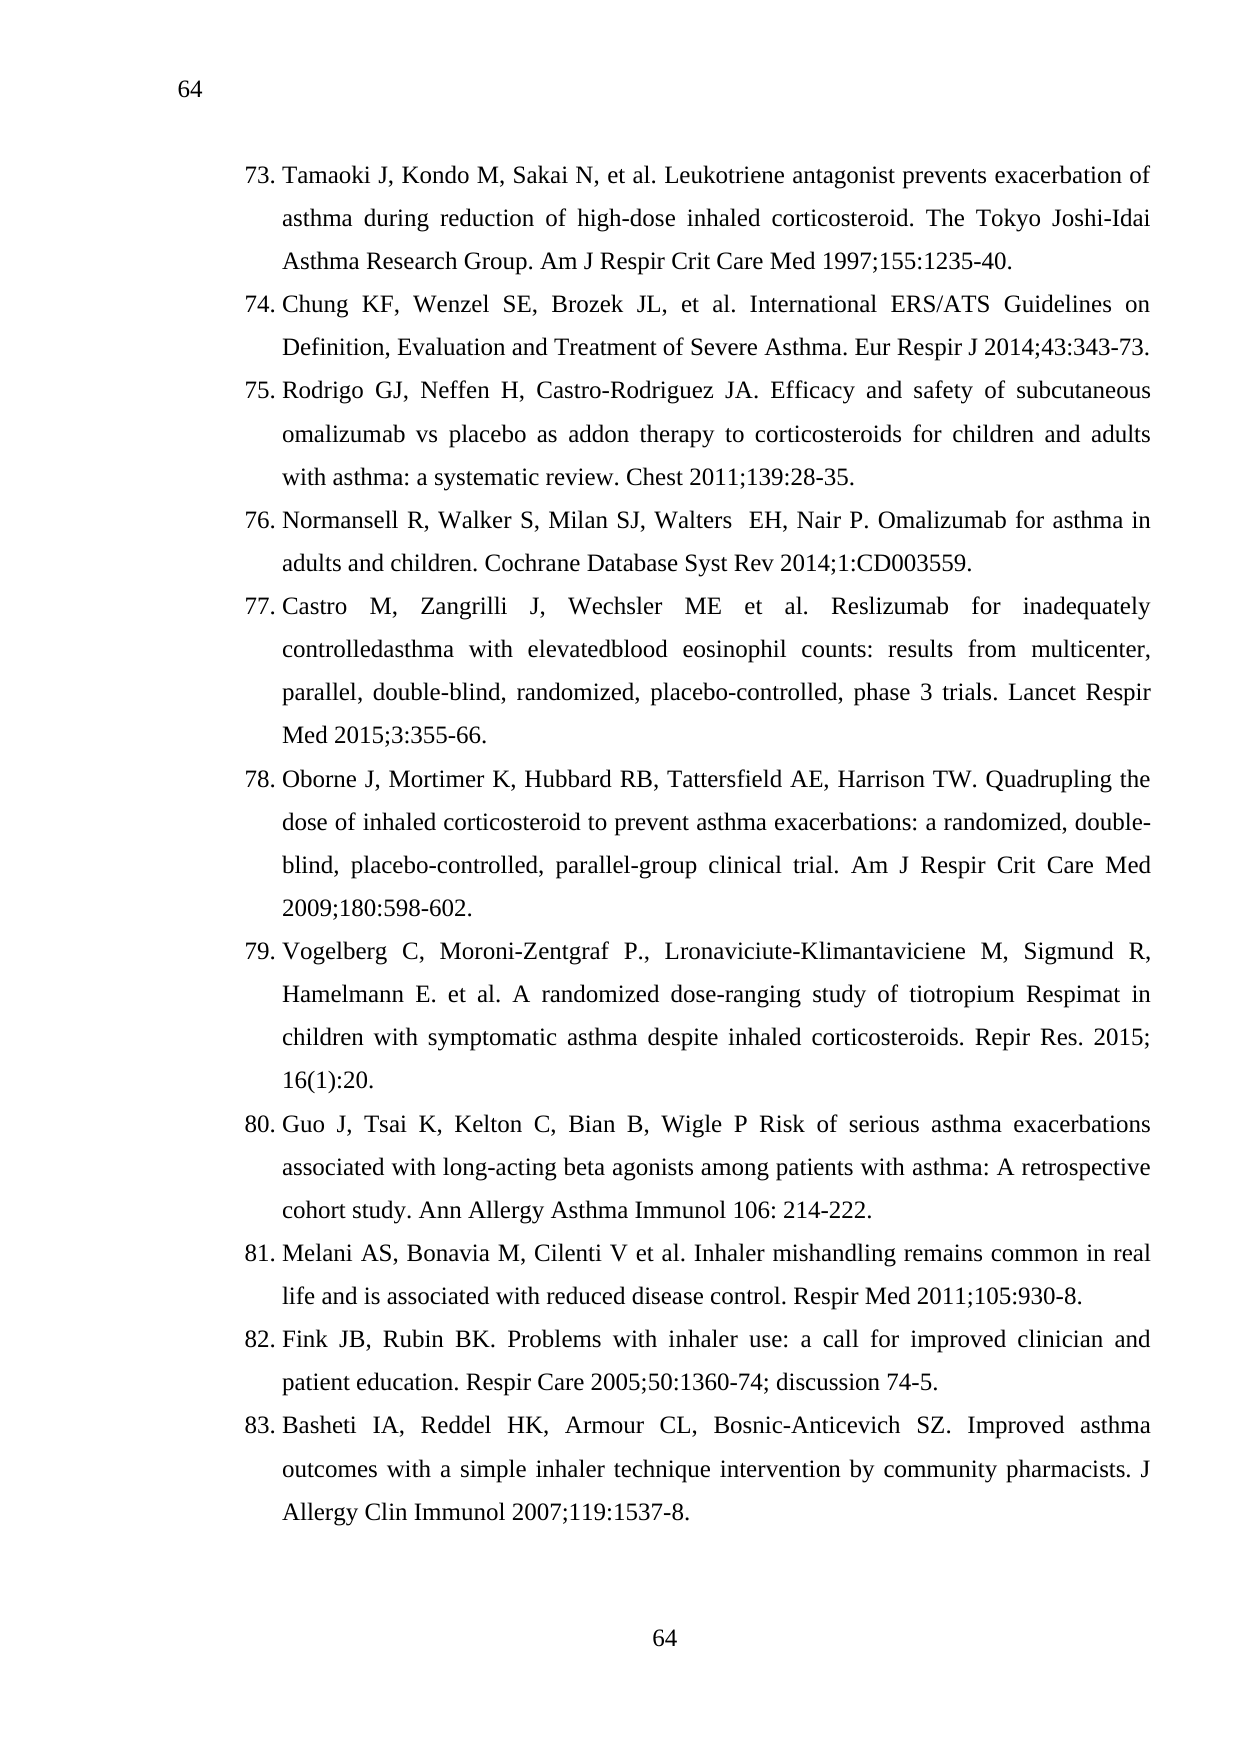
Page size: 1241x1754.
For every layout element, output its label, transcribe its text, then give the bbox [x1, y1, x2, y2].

list Guo J, Tsai K, Kelton C, Bian B, Wigle P Risk of serious asthma exacerbations associated with long-acting beta agonists among patients with asthma: A retrospective cohort study. Ann Allergy Asthma Immunol 106: 214-222. [244, 1109, 1152, 1224]
list Melani AS, Bonavia M, Cilenti V et al. Inhaler mishandling remains common in real life and is associated with reduced disease control. Respir Med 2011;105:930-8. [244, 1238, 1152, 1310]
list Fink JB, Rubin BK. Problems with inhaler use: a call for improved clinician and patient education. Respir Care 2005;50:1360-74; discussion 74-5. [244, 1324, 1152, 1396]
list Vogelberg C, Moroni-Zentgraf P., Lronaviciute-Klimantaviciene M, Sigmund R, Hamelmann E. et al. A randomized dose-ranging study of tiotropium Respimat in children with symptomatic asthma despite inhaled corticosteroids. Repir Res. 2015; 16(1):20. [244, 936, 1152, 1094]
list Basheti IA, Reddel HK, Armour CL, Bosnic-Anticevich SZ. Improved asthma outcomes with a simple inhaler technique intervention by community pharmacists. J Allergy Clin Immunol 2007;119:1537-8. [244, 1411, 1152, 1526]
list Tamaoki J, Kondo M, Sakai N, et al. Leukotriene antagonist prevents exacerbation of asthma during reduction of high-dose inhaled corticosteroid. The Tokyo Joshi-Idai Asthma Research Group. Am J Respir Crit Care Med 1997;155:1235-40. [244, 160, 1152, 275]
list Chung KF, Wenzel SE, Brozek JL, et al. International ERS/ATS Guidelines on Definition, Evaluation and Treatment of Severe Asthma. Eur Respir J 2014;43:343-73. [244, 289, 1152, 361]
list Oborne J, Mortimer K, Hubbard RB, Tattersfield AE, Harrison TW. Quadrupling the dose of inhaled corticosteroid to prevent asthma exacerbations: a randomized, double-blind, placebo-controlled, parallel-group clinical trial. Am J Respir Crit Care Med 2009;180:598-602. [244, 764, 1152, 922]
list Normansell R, Walker S, Milan SJ, Walters EH, Nair P. Omalizumab for asthma in adults and children. Cochrane Database Syst Rev 2014;1:CD003559. [244, 505, 1152, 577]
list Castro M, Zangrilli J, Wechsler ME et al. Reslizumab for inadequately controlledasthma with elevatedblood eosinophil counts: results from multicenter, parallel, double-blind, randomized, placebo-controlled, phase 3 trials. Lancet Respir Med 2015;3:355-66. [244, 591, 1152, 749]
list Rodrigo GJ, Neffen H, Castro-Rodriguez JA. Efficacy and safety of subcutaneous omalizumab vs placebo as addon therapy to corticosteroids for children and adults with asthma: a systematic review. Chest 2011;139:28-35. [244, 376, 1152, 491]
